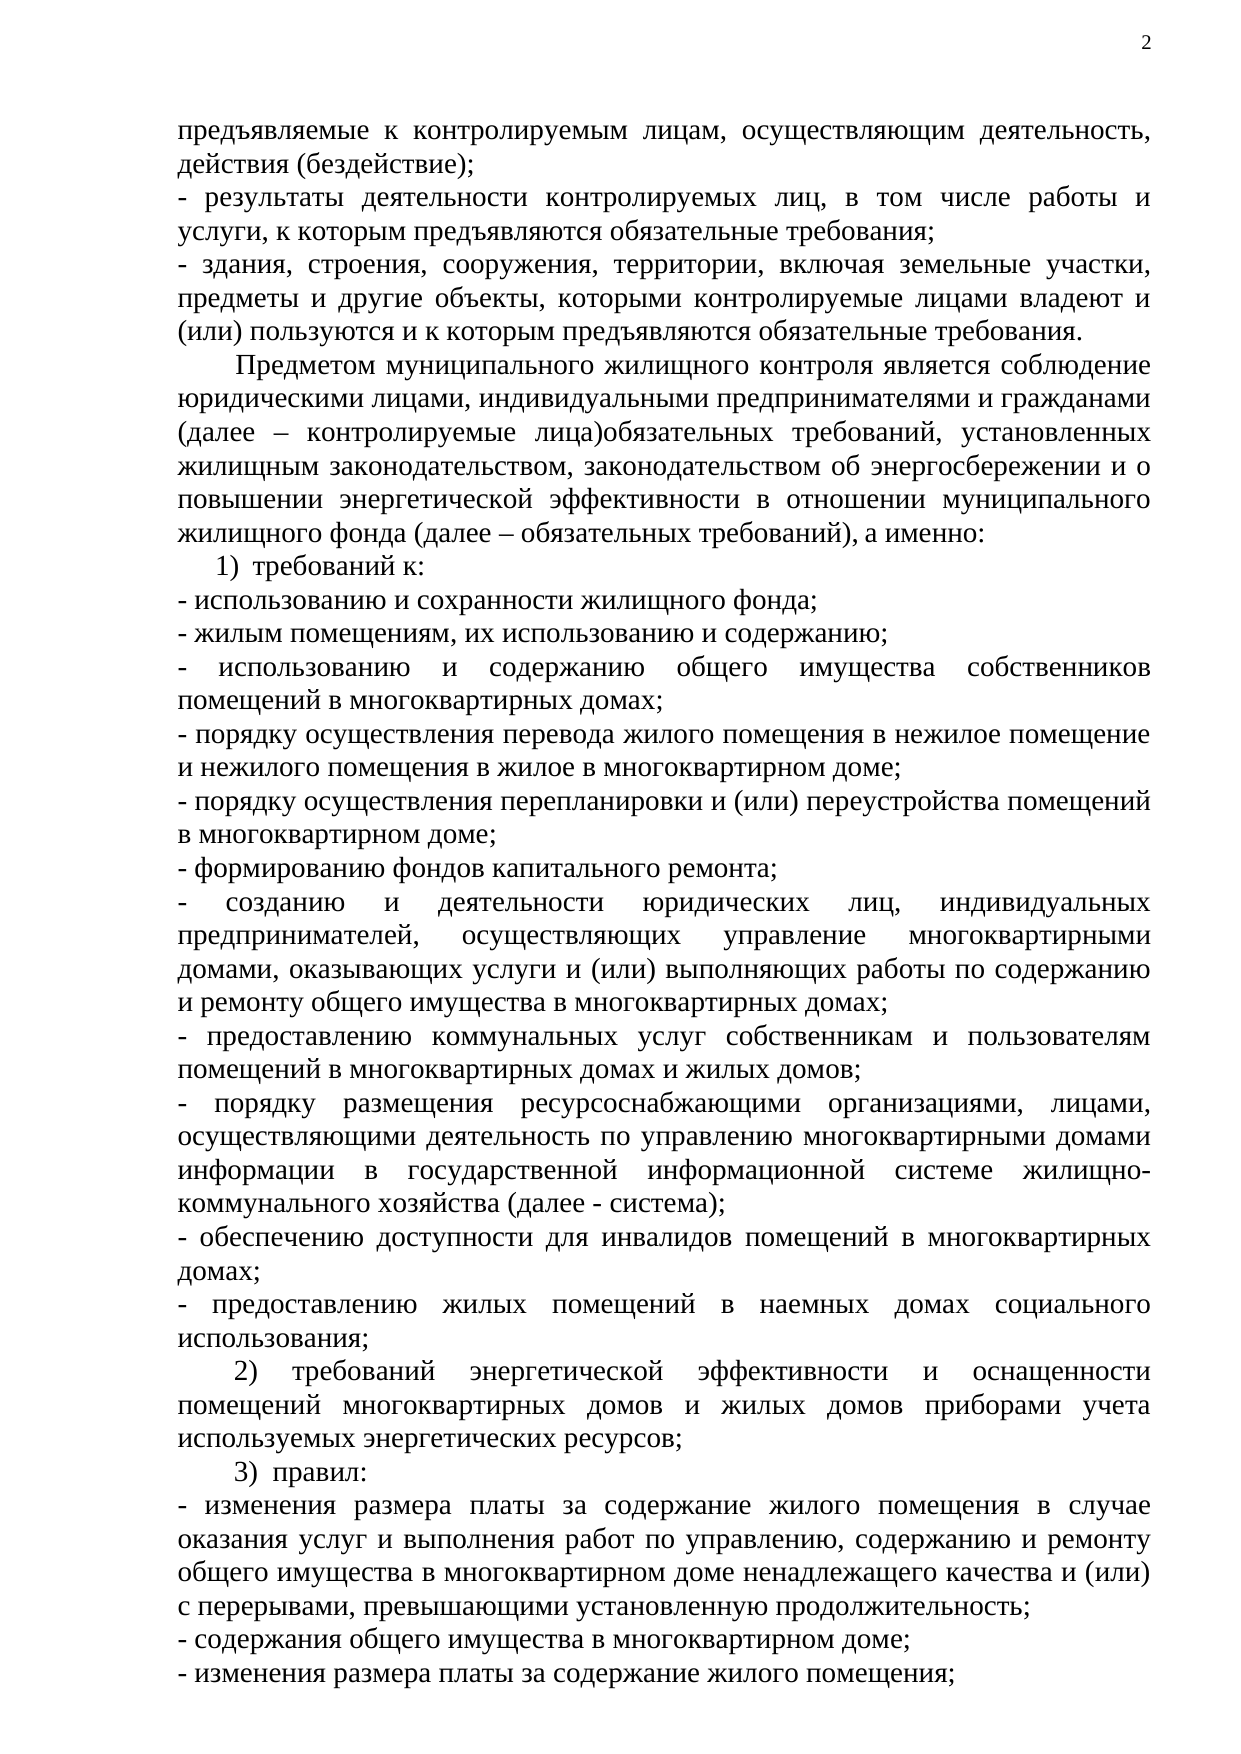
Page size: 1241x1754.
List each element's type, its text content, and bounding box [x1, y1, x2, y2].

text 3) правил: [177, 1454, 1152, 1487]
text - порядку осуществления перепланировки и (или) переустройства помещений в многоквартирном доме; [177, 783, 1152, 850]
text - предоставлению жилых помещений в наемных домах социального использования; [177, 1286, 1152, 1353]
text 2) требований энергетической эффективности и оснащенности помещений многоквартирных домов и жилых домов приборами учета используемых энергетических ресурсов; [177, 1353, 1152, 1454]
text - порядку размещения ресурсоснабжающими организациями, лицами, осуществляющими деятельность по управлению многоквартирными домами информации в государственной информационной системе жилищно-коммунального хозяйства (далее - система); [177, 1085, 1152, 1219]
text - содержания общего имущества в многоквартирном доме; [177, 1622, 1152, 1655]
text - созданию и деятельности юридических лиц, индивидуальных предпринимателей, осуществляющих управление многоквартирными домами, оказывающих услуги и (или) выполняющих работы по содержанию и ремонту общего имущества в многоквартирных домах; [177, 884, 1152, 1018]
text - изменения размера платы за содержание жилого помещения в случае оказания услуг и выполнения работ по управлению, содержанию и ремонту общего имущества в многоквартирном доме ненадлежащего качества и (или) с перерывами, превышающими установленную продолжительность; [177, 1487, 1152, 1622]
text Предметом муниципального жилищного контроля является соблюдение юридическими лицами, индивидуальными предпринимателями и гражданами (далее – контролируемые лица)обязательных требований, установленных жилищным законодательством, законодательством об энергосбережении и о повышении энергетической эффективности в отношении муниципального жилищного фонда (далее – обязательных требований), а именно: [177, 347, 1152, 548]
text - жилым помещениям, их использованию и содержанию; [177, 615, 1152, 649]
text - результаты деятельности контролируемых лиц, в том числе работы и услуги, к которым предъявляются обязательные требования; [177, 179, 1152, 246]
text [177, 112, 1152, 179]
list требований к: [215, 548, 1152, 582]
text - формированию фондов капитального ремонта; [177, 850, 1152, 884]
text - обеспечению доступности для инвалидов помещений в многоквартирных домах; [177, 1219, 1152, 1286]
text - использованию и содержанию общего имущества собственников помещений в многоквартирных домах; [177, 649, 1152, 716]
text - изменения размера платы за содержание жилого помещения; [177, 1655, 1152, 1689]
text - порядку осуществления перевода жилого помещения в нежилое помещение и нежилого помещения в жилое в многоквартирном доме; [177, 716, 1152, 783]
text - здания, строения, сооружения, территории, включая земельные участки, предметы и другие объекты, которыми контролируемые лицами владеют и (или) пользуются и к которым предъявляются обязательные требования. [177, 246, 1152, 347]
text - использованию и сохранности жилищного фонда; [177, 582, 1152, 615]
text - предоставлению коммунальных услуг собственникам и пользователям помещений в многоквартирных домах и жилых домов; [177, 1018, 1152, 1085]
